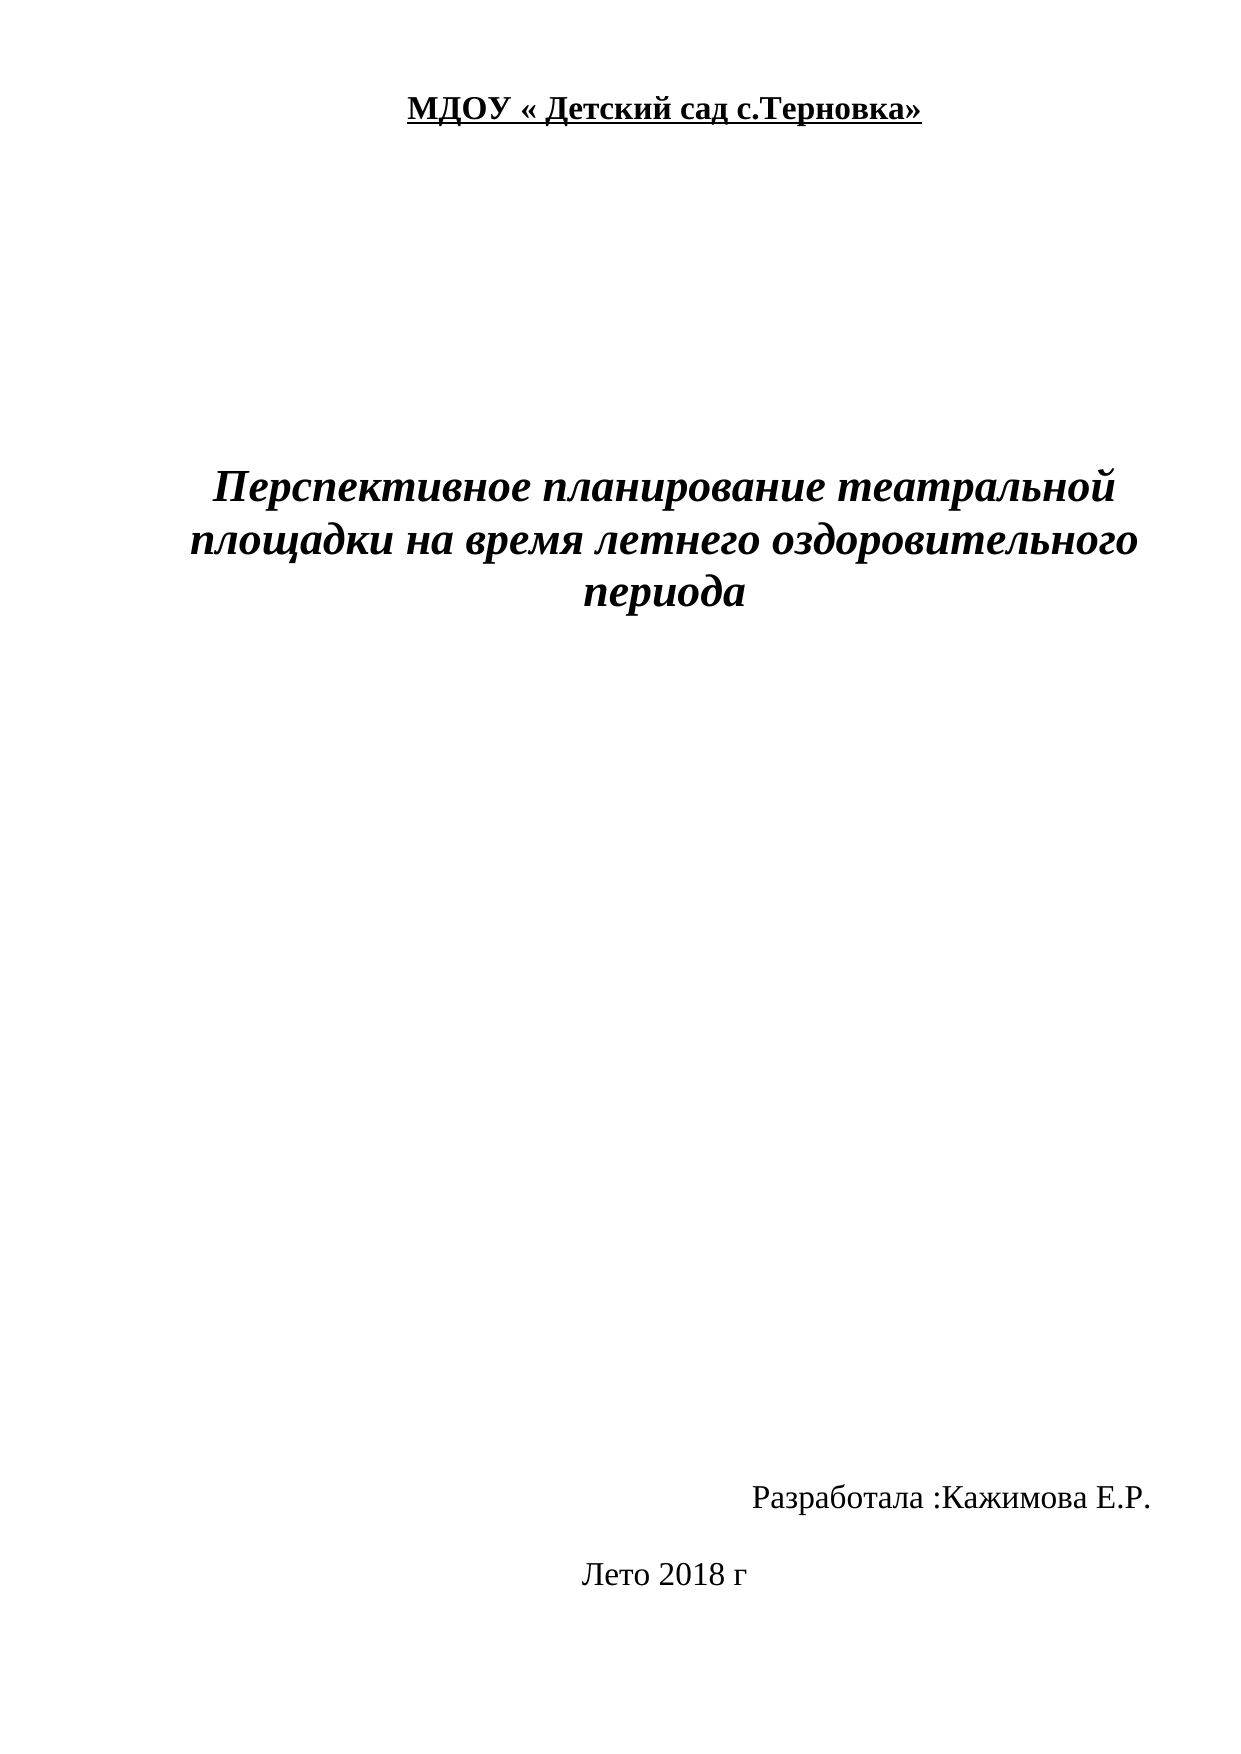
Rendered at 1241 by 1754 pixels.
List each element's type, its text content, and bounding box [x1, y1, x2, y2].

text Лето 2018 г [177, 1554, 1152, 1593]
text Разработала :Кажимова Е.Р. [177, 1478, 1152, 1516]
text МДОУ « Детский сад с.Терновка» [177, 89, 1152, 127]
subtitle Перспективное планирование театральной площадки на время летнего оздоровительного периода [177, 459, 1152, 617]
